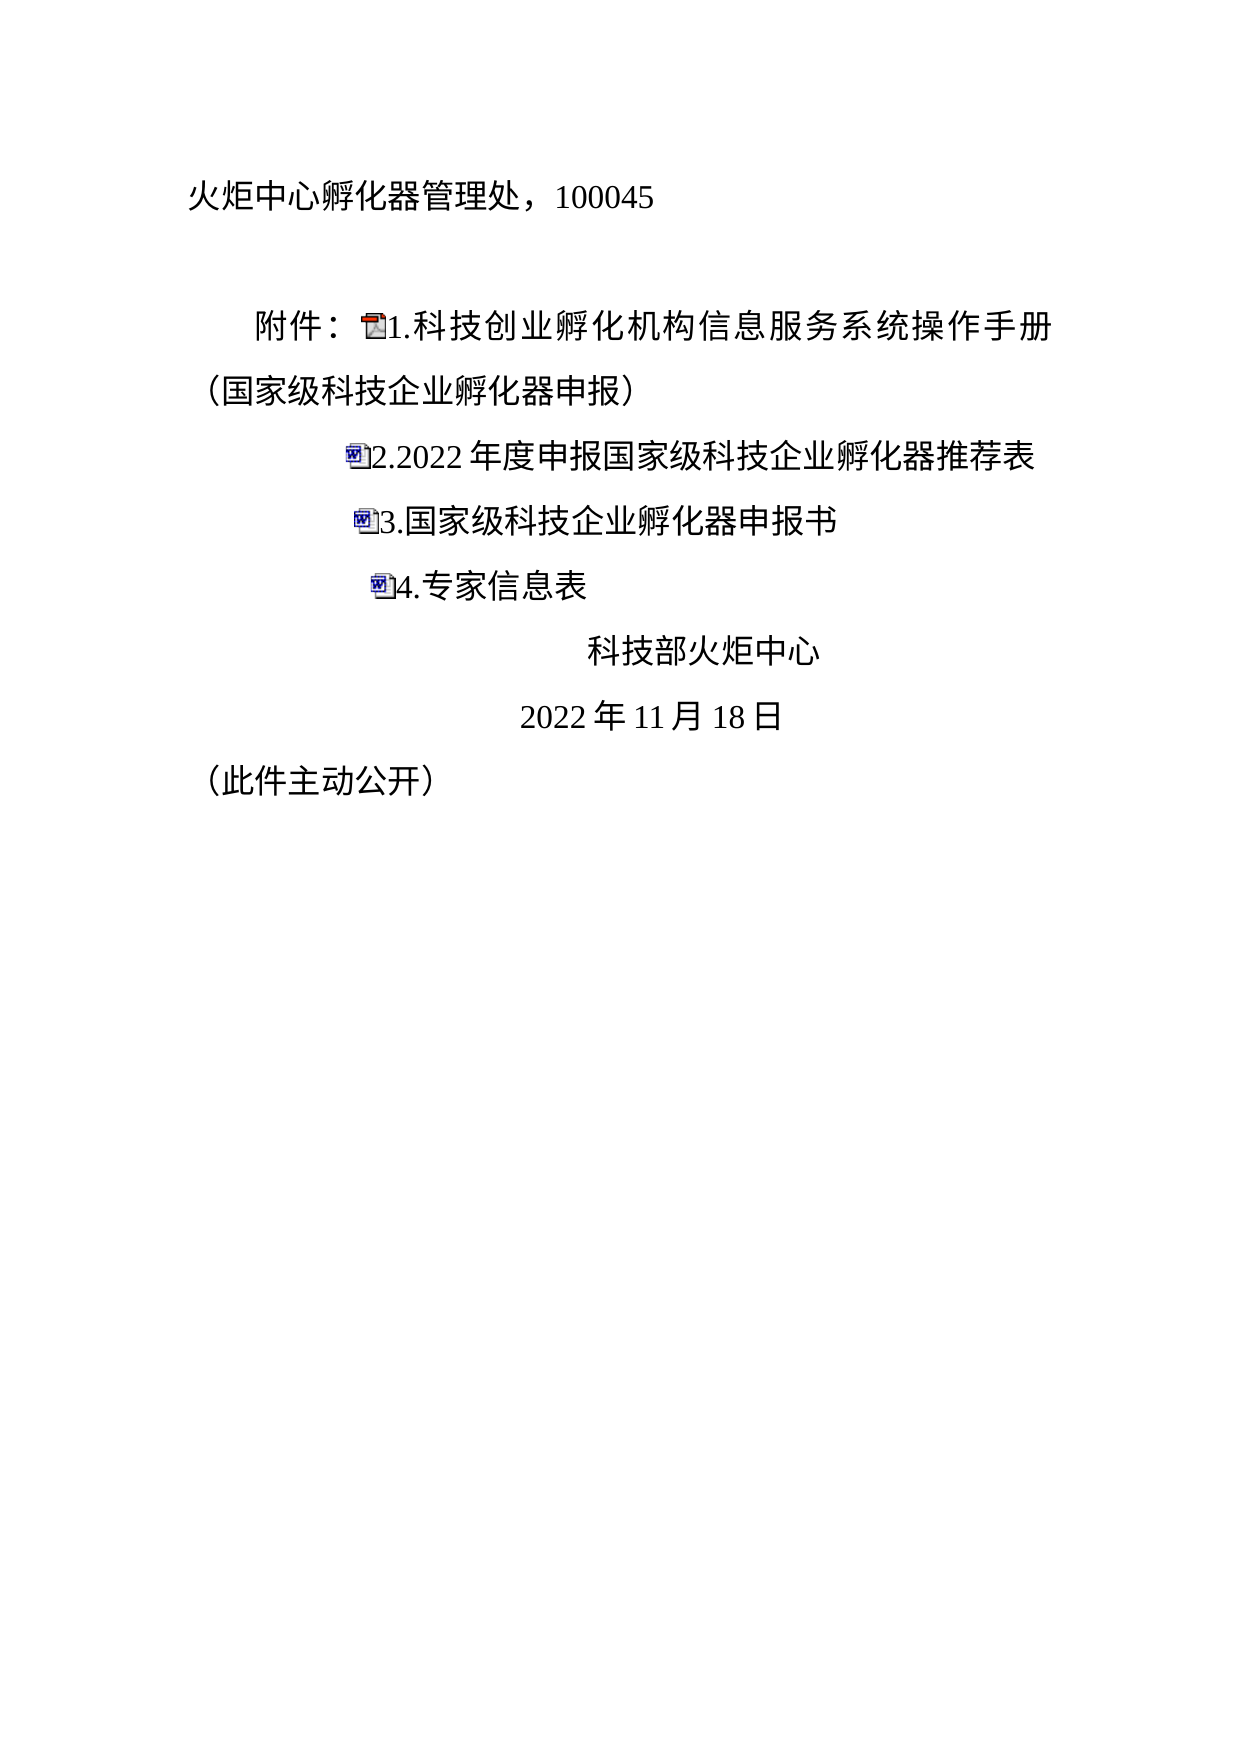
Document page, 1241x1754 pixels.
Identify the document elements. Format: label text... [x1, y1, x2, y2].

picture [345, 443, 371, 469]
picture [354, 508, 379, 534]
text 科技部火炬中心 [187, 617, 1053, 682]
text 4.专家信息表 [187, 552, 1053, 617]
text 2.2022年度申报国家级科技企业孵化器推荐表 [187, 422, 1053, 487]
picture [361, 313, 386, 339]
text （此件主动公开） [187, 747, 1053, 812]
text 3.国家级科技企业孵化器申报书 [187, 487, 1053, 552]
text 2022年11月18日 [187, 682, 1053, 747]
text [187, 162, 1053, 227]
text 附件：1.科技创业孵化机构信息服务系统操作手册（国家级科技企业孵化器申报） [187, 292, 1053, 422]
picture [370, 573, 396, 599]
